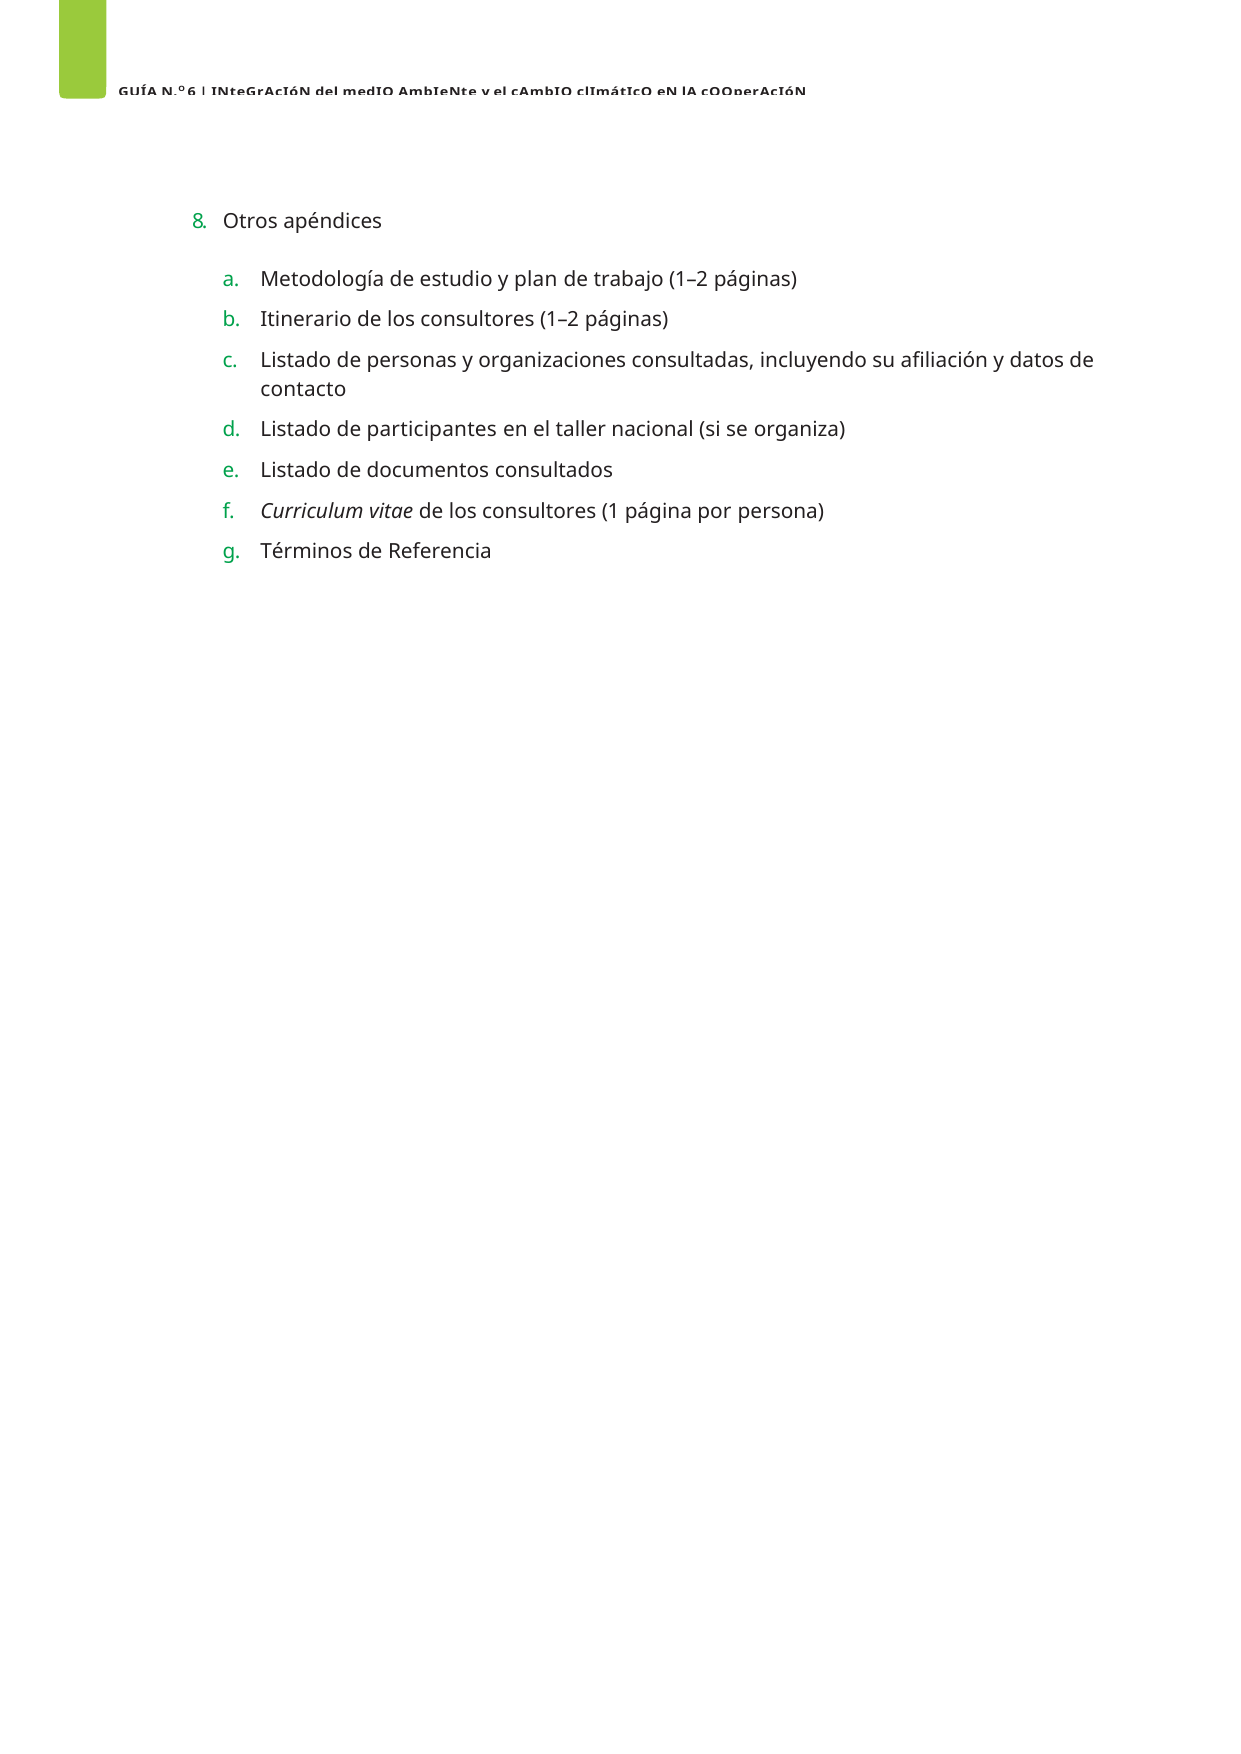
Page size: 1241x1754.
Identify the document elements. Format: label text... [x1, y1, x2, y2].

list Términos de Referencia [222, 536, 1136, 565]
list Curriculum vitae de los consultores (1 página por persona) [222, 496, 1136, 524]
list Metodología de estudio y plan de trabajo (1–2 páginas) [222, 264, 1136, 292]
list Listado de personas y organizaciones consultadas, incluyendo su afiliación y datos de contacto [222, 345, 1136, 402]
list Listado de documentos consultados [222, 455, 1136, 483]
list Itinerario de los consultores (1–2 páginas) [222, 304, 1136, 333]
list Listado de participantes en el taller nacional (si se organiza) [222, 414, 1136, 443]
list Otros apéndices [192, 206, 1136, 234]
